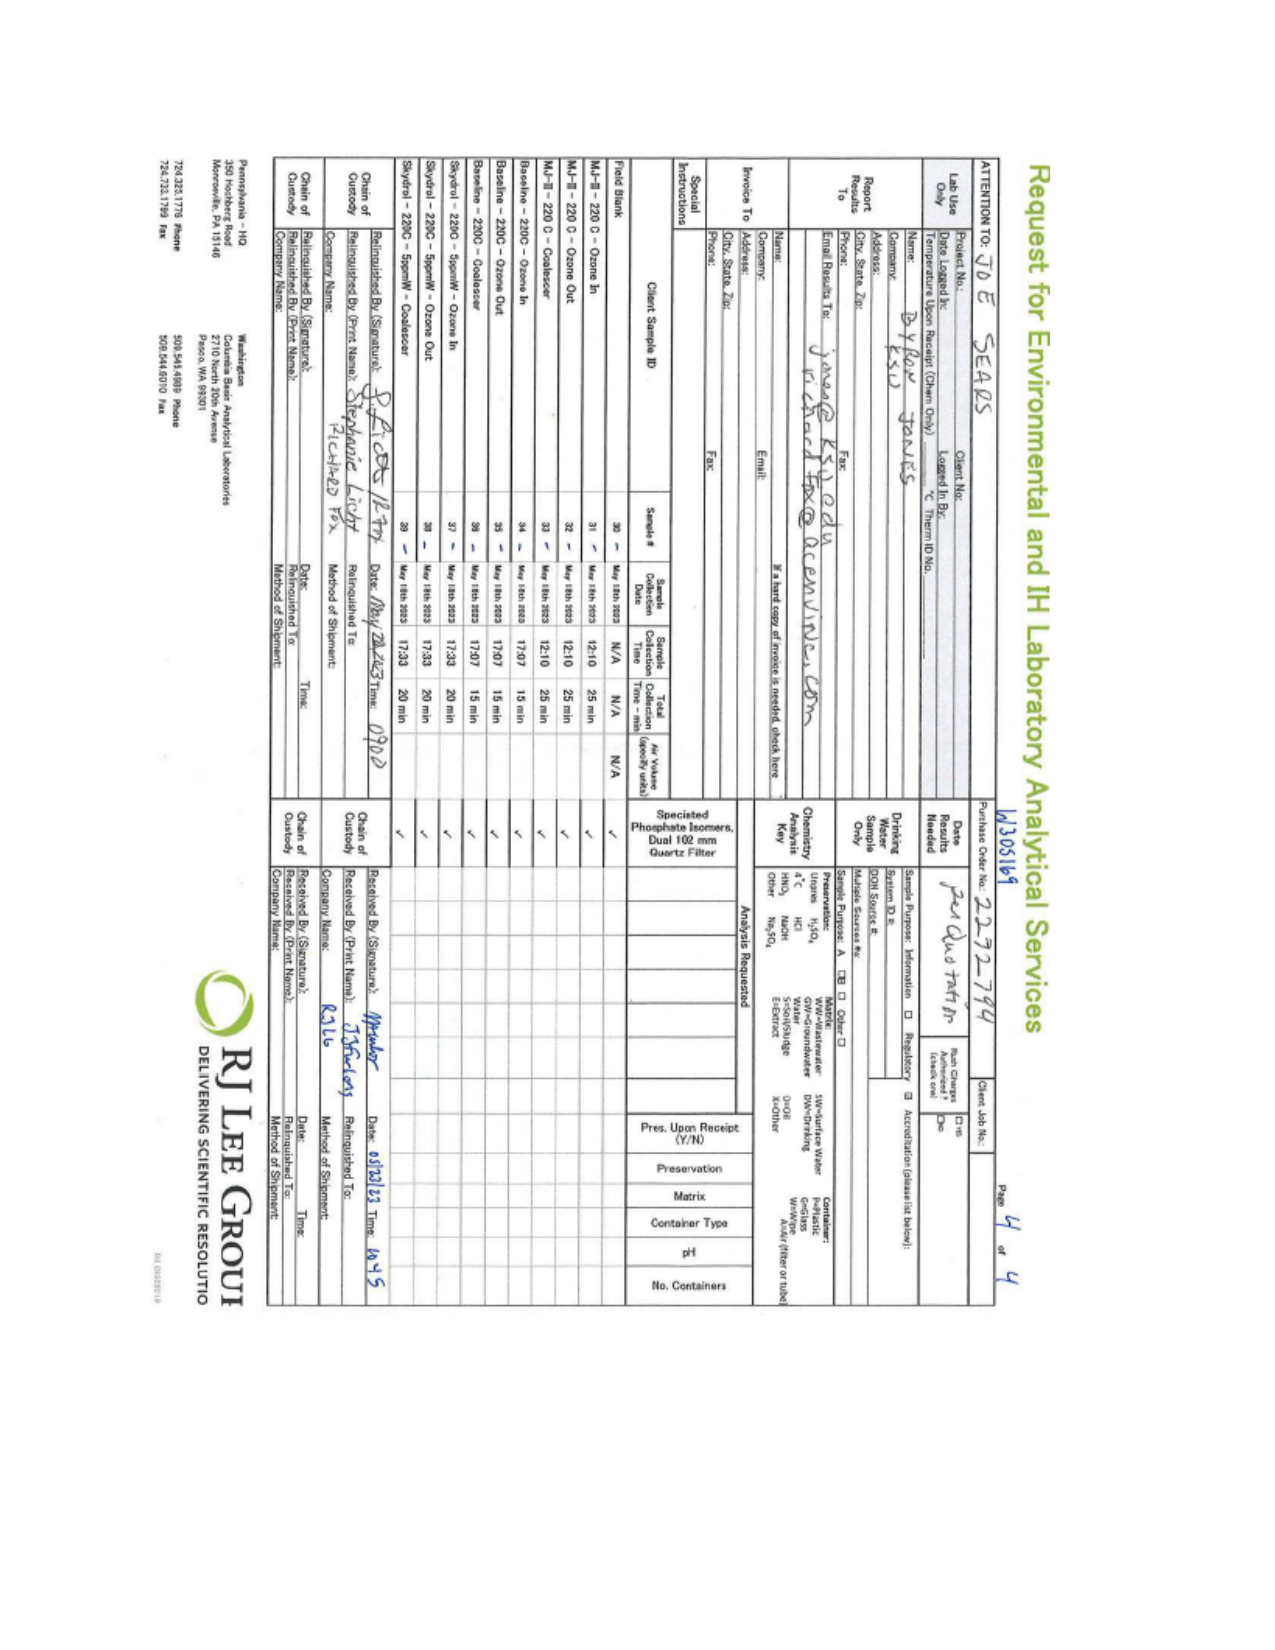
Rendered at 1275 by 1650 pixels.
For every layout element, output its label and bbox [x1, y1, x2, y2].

picture [150, 150, 1050, 1316]
